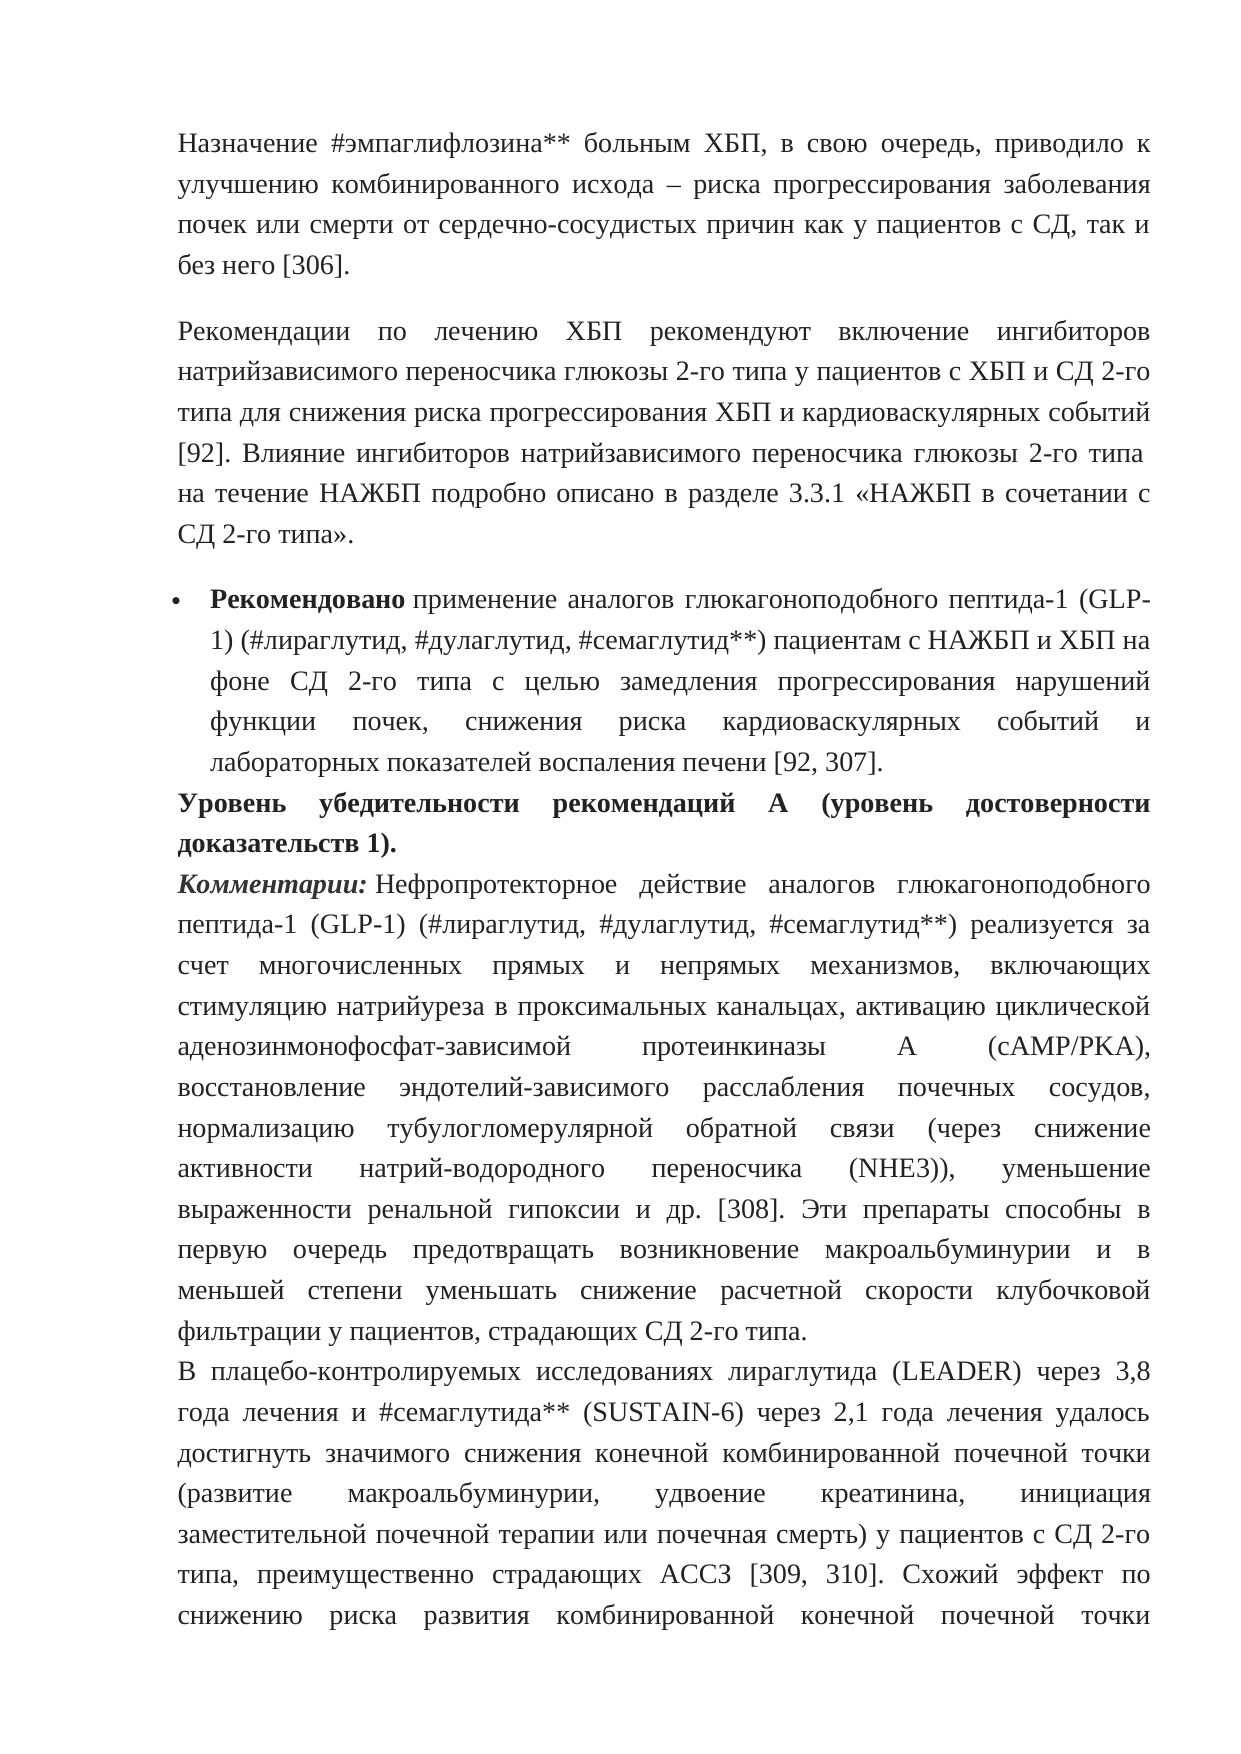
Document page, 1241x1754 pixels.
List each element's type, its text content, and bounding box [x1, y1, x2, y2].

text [177, 1346, 1152, 1631]
text Рекомендации по лечению ХБП рекомендуют включение ингибиторов натрийзависимого переносчика глюкозы 2-го типа у пациентов с ХБП и СД 2-го типа для снижения риска прогрессирования ХБП и кардиоваскулярных событий [92]. Влияние ингибиторов натрийзависимого переносчика глюкозы 2-го типа на течение НАЖБП подробно описано в разделе 3.3.1 «НАЖБП в сочетании с СД 2-го типа». [177, 306, 1152, 549]
list Рекомендовано применение аналогов глюкагоноподобного пептида-1 (GLP-1) (#лираглутид, #дулаглутид, #семаглутид**) пациентам с НАЖБП и ХБП на фоне СД 2-го типа с целью замедления прогрессирования нарушений функции почек, снижения риска кардиоваскулярных событий и лабораторных показателей воспаления печени [92, 307]. [172, 574, 1152, 777]
text Назначение #эмпаглифлозина** больным ХБП, в свою очередь, приводило к улучшению комбинированного исхода – риска прогрессирования заболевания почек или смерти от сердечно-сосудистых причин как у пациентов с СД, так и без него [306]. [177, 118, 1152, 281]
text Комментарии: Нефропротекторное действие аналогов глюкагоноподобного пептида-1 (GLP-1) (#лираглутид, #дулаглутид, #семаглутид**) реализуется за счет многочисленных прямых и непрямых механизмов, включающих стимуляцию натрийуреза в проксимальных канальцах, активацию циклической аденозинмонофосфат-зависимой протеинкиназы А (cAMP/PKA), восстановление эндотелий-зависимого расслабления почечных сосудов, нормализацию тубулогломерулярной обратной связи (через снижение активности натрий-водородного переносчика (NHE3)), уменьшение выраженности ренальной гипоксии и др. [308]. Эти препараты способны в первую очередь предотвращать возникновение макроальбуминурии и в меньшей степени уменьшать снижение расчетной скорости клубочковой фильтрации у пациентов, страдающих СД 2-го типа. [177, 859, 1152, 1346]
text Уровень убедительности рекомендаций А (уровень достоверности доказательств 1). [177, 777, 1152, 859]
